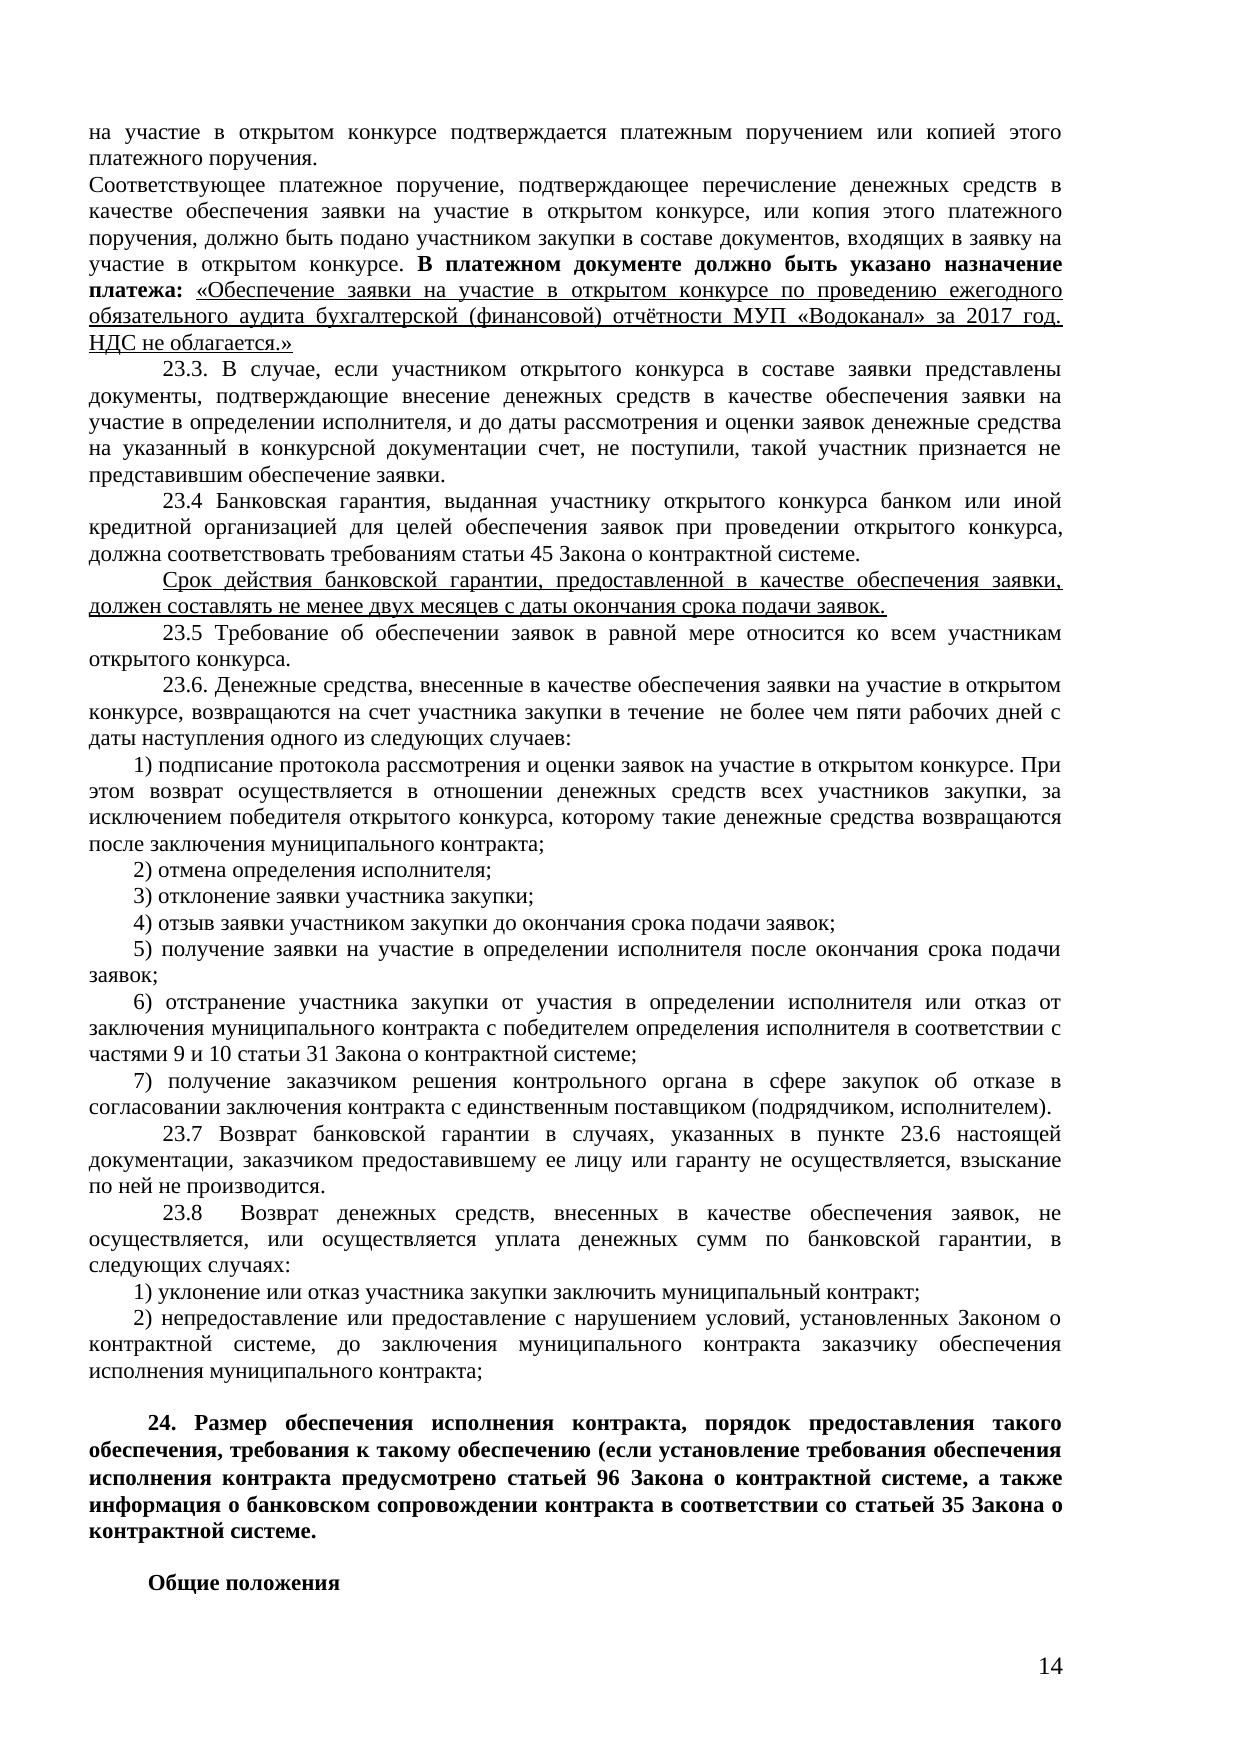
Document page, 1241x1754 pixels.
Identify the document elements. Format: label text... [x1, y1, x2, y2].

text Срок действия банковской гарантии, предоставленной в качестве обеспечения заявки, должен составлять не менее двух месяцев с даты окончания срока подачи заявок. [89, 566, 1063, 619]
text 3) отклонение заявки участника закупки; [89, 882, 1063, 909]
text 23.7 Возврат банковской гарантии в случаях, указанных в пункте 23.6 настоящей документации, заказчиком предоставившему ее лицу или гаранту не осуществляется, взыскание по ней не производится. [89, 1119, 1063, 1199]
text 23.8 Возврат денежных средств, внесенных в качестве обеспечения заявок, не осуществляется, или осуществляется уплата денежных сумм по банковской гарантии, в следующих случаях: [89, 1199, 1063, 1278]
text 23.3. В случае, если участником открытого конкурса в составе заявки представлены документы, подтверждающие внесение денежных средств в качестве обеспечения заявки на участие в определении исполнителя, и до даты рассмотрения и оценки заявок денежные средства на указанный в конкурсной документации счет, не поступили, такой участник признается не представившим обеспечение заявки. [89, 355, 1063, 487]
text 1) уклонение или отказ участника закупки заключить муниципальный контракт; [89, 1278, 1063, 1304]
text 24. Размер обеспечения исполнения контракта, порядок предоставления такого обеспечения, требования к такому обеспечению (если установление требования обеспечения исполнения контракта предусмотрено статьей 96 Закона о контрактной системе, а также информация о банковском сопровождении контракта в соответствии со статьей 35 Закона о контрактной системе. [89, 1409, 1063, 1544]
text 23.6. Денежные средства, внесенные в качестве обеспечения заявки на участие в открытом конкурсе, возвращаются на счет участника закупки в течение не более чем пяти рабочих дней с даты наступления одного из следующих случаев: [89, 672, 1063, 751]
text 23.5 Требование об обеспечении заявок в равной мере относится ко всем участникам открытого конкурса. [89, 619, 1063, 672]
text 23.4 Банковская гарантия, выданная участнику открытого конкурса банком или иной кредитной организацией для целей обеспечения заявок при проведении открытого конкурса, должна соответствовать требованиям статьи 45 Закона о контрактной системе. [89, 487, 1063, 566]
text 1) подписание протокола рассмотрения и оценки заявок на участие в открытом конкурсе. При этом возврат осуществляется в отношении денежных средств всех участников закупки, за исключением победителя открытого конкурса, которому такие денежные средства возвращаются после заключения муниципального контракта; [89, 751, 1063, 856]
text 5) получение заявки на участие в определении исполнителя после окончания срока подачи заявок; [89, 935, 1063, 988]
subtitle Общие положения [89, 1569, 1063, 1595]
text 7) получение заказчиком решения контрольного органа в сфере закупок об отказе в согласовании заключения контракта с единственным поставщиком (подрядчиком, исполнителем). [89, 1067, 1063, 1119]
text 4) отзыв заявки участником закупки до окончания срока подачи заявок; [89, 909, 1063, 935]
text 2) отмена определения исполнителя; [89, 856, 1063, 882]
text Соответствующее платежное поручение, подтверждающее перечисление денежных средств в качестве обеспечения заявки на участие в открытом конкурсе, или копия этого платежного поручения, должно быть подано участником закупки в составе документов, входящих в заявку на участие в открытом конкурсе. В платежном документе должно быть указано назначение платежа: «Обеспечение заявки на участие в открытом конкурсе по проведению ежегодного обязательного аудита бухгалтерской (финансовой) отчётности МУП «Водоканал» за 2017 год. НДС не облагается.» [89, 171, 1063, 325]
text 6) отстранение участника закупки от участия в определении исполнителя или отказ от заключения муниципального контракта с победителем определения исполнителя в соответствии с частями 9 и 10 статьи 31 Закона о контрактной системе; [89, 988, 1063, 1067]
text 2) непредоставление или предоставление с нарушением условий, установленных Законом о контрактной системе, до заключения муниципального контракта заказчику обеспечения исполнения муниципального контракта; [89, 1304, 1063, 1383]
